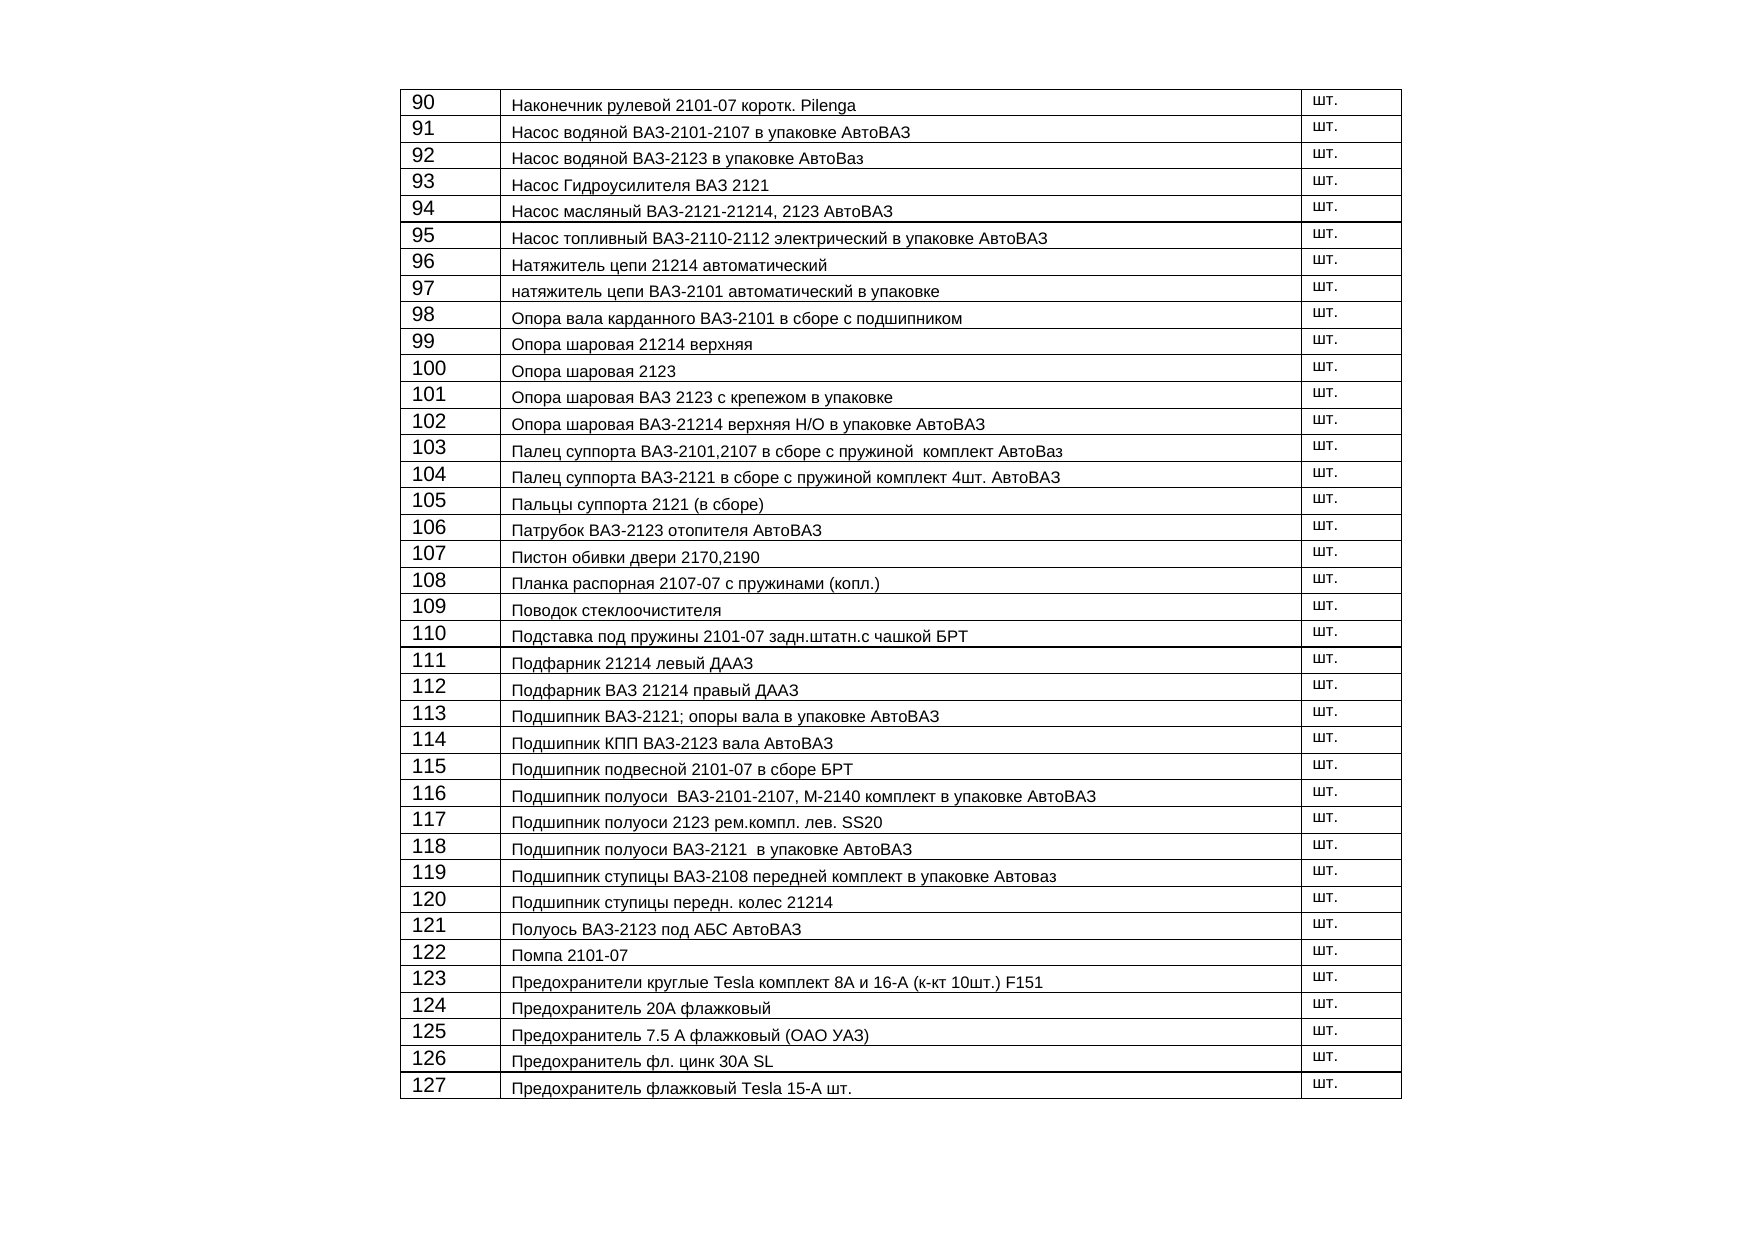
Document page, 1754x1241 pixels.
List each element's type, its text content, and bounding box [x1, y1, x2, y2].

table_cell Опора шаровая ВАЗ-21214 верхняя Н/О в упаковке АвтоВАЗ [501, 409, 1301, 434]
table_cell 113 [401, 701, 500, 726]
table_cell шт. [1302, 435, 1401, 461]
table_cell шт. [1302, 674, 1401, 699]
table_cell шт. [1302, 409, 1401, 434]
table_cell 92 [401, 143, 500, 168]
table_cell 100 [401, 355, 500, 381]
table_cell 115 [401, 754, 500, 779]
table_cell шт. [1302, 621, 1401, 646]
table_cell шт. [1302, 488, 1401, 514]
table_cell Поводок стеклоочистителя [501, 594, 1301, 620]
table_cell Натяжитель цепи 21214 автоматический [501, 249, 1301, 274]
table_cell 122 [401, 940, 500, 965]
table_cell шт. [1302, 727, 1401, 753]
table_cell шт. [1302, 1073, 1401, 1098]
table_cell 127 [401, 1073, 500, 1098]
table_cell 91 [401, 116, 500, 142]
table_cell шт. [1302, 701, 1401, 726]
table_cell 111 [401, 648, 500, 673]
table_cell 106 [401, 515, 500, 540]
table_cell Подставка под пружины 2101-07 задн.штатн.с чашкой БРТ [501, 621, 1301, 646]
table_cell 103 [401, 435, 500, 461]
table_cell Подшипник ступицы передн. колес 21214 [501, 887, 1301, 912]
table_cell Подшипник полуоси 2123 рем.компл. лев. SS20 [501, 807, 1301, 832]
table_cell шт. [1302, 993, 1401, 1018]
table_cell шт. [1302, 887, 1401, 912]
table_cell 110 [401, 621, 500, 646]
table_cell Предохранитель 7.5 А флажковый (ОАО УАЗ) [501, 1019, 1301, 1045]
table_cell 125 [401, 1019, 500, 1045]
table_cell 102 [401, 409, 500, 434]
table_cell 94 [401, 196, 500, 221]
table_cell шт. [1302, 329, 1401, 354]
table_cell шт. [1302, 940, 1401, 965]
table_cell 98 [401, 302, 500, 328]
table_cell шт. [1302, 754, 1401, 779]
table_cell 96 [401, 249, 500, 274]
table_cell Предохранители круглые Tesla комплект 8А и 16-А (к-кт 10шт.) F151 [501, 966, 1301, 992]
table_cell Подшипник КПП ВАЗ-2123 вала АвтоВАЗ [501, 727, 1301, 753]
table_cell 116 [401, 780, 500, 806]
table_cell шт. [1302, 462, 1401, 487]
table_cell шт. [1302, 223, 1401, 248]
table_cell шт. [1302, 302, 1401, 328]
table_cell шт. [1302, 143, 1401, 168]
table_cell Планка распорная 2107-07 с пружинами (копл.) [501, 568, 1301, 593]
table_cell Опора вала карданного ВАЗ-2101 в сборе с подшипником [501, 302, 1301, 328]
table_cell 109 [401, 594, 500, 620]
table_cell 114 [401, 727, 500, 753]
table_cell шт. [1302, 834, 1401, 859]
table_cell шт. [1302, 355, 1401, 381]
table_cell 105 [401, 488, 500, 514]
table_cell 93 [401, 169, 500, 195]
table_cell Подшипник полуоси ВАЗ-2101-2107, М-2140 комплект в упаковке АвтоВАЗ [501, 780, 1301, 806]
table_cell 124 [401, 993, 500, 1018]
table_cell 108 [401, 568, 500, 593]
table_cell 112 [401, 674, 500, 699]
table_cell шт. [1302, 169, 1401, 195]
table_cell Палец суппорта ВАЗ-2121 в сборе с пружиной комплект 4шт. АвтоВАЗ [501, 462, 1301, 487]
table_cell Насос водяной ВАЗ-2123 в упаковке АвтоВаз [501, 143, 1301, 168]
table_cell шт. [1302, 1019, 1401, 1045]
table_cell шт. [1302, 568, 1401, 593]
table_cell Пистон обивки двери 2170,2190 [501, 541, 1301, 567]
table_cell Подшипник ВАЗ-2121; опоры вала в упаковке АвтоВАЗ [501, 701, 1301, 726]
table_cell Предохранитель 20А флажковый [501, 993, 1301, 1018]
table_cell 126 [401, 1046, 500, 1071]
table_cell Пальцы суппорта 2121 (в сборе) [501, 488, 1301, 514]
table_cell Насос топливный ВАЗ-2110-2112 электрический в упаковке АвтоВАЗ [501, 223, 1301, 248]
table_cell шт. [1302, 780, 1401, 806]
table_cell натяжитель цепи ВАЗ-2101 автоматический в упаковке [501, 276, 1301, 301]
table_cell шт. [1302, 541, 1401, 567]
table_cell шт. [1302, 116, 1401, 142]
table_cell Подшипник подвесной 2101-07 в сборе БРТ [501, 754, 1301, 779]
table_cell Подфарник ВАЗ 21214 правый ДААЗ [501, 674, 1301, 699]
table_cell 121 [401, 913, 500, 939]
table_cell Опора шаровая 2123 [501, 355, 1301, 381]
table_cell 123 [401, 966, 500, 992]
table_cell шт. [1302, 648, 1401, 673]
table_cell шт. [1302, 807, 1401, 832]
table_cell Подфарник 21214 левый ДААЗ [501, 648, 1301, 673]
table_cell 97 [401, 276, 500, 301]
table_cell 119 [401, 860, 500, 886]
table_cell Подшипник ступицы ВАЗ-2108 передней комплект в упаковке Автоваз [501, 860, 1301, 886]
table_cell шт. [1302, 249, 1401, 274]
table_cell шт. [1302, 594, 1401, 620]
table_cell Палец суппорта ВАЗ-2101,2107 в сборе с пружиной комплект АвтоВаз [501, 435, 1301, 461]
table_cell 99 [401, 329, 500, 354]
table_cell Насос Гидроусилителя ВАЗ 2121 [501, 169, 1301, 195]
table_cell шт. [1302, 196, 1401, 221]
table_cell Помпа 2101-07 [501, 940, 1301, 965]
table_cell шт. [1302, 913, 1401, 939]
table_cell 117 [401, 807, 500, 832]
table_cell Предохранитель фл. цинк 30А SL [501, 1046, 1301, 1071]
table_cell Опора шаровая 21214 верхняя [501, 329, 1301, 354]
table_cell шт. [1302, 966, 1401, 992]
table_cell шт. [1302, 276, 1401, 301]
table_cell 104 [401, 462, 500, 487]
table_cell Подшипник полуоси ВАЗ-2121 в упаковке АвтоВАЗ [501, 834, 1301, 859]
table_cell 107 [401, 541, 500, 567]
table_cell 118 [401, 834, 500, 859]
table_cell шт. [1302, 860, 1401, 886]
table_cell 90 [401, 90, 500, 115]
table_cell Насос водяной ВАЗ-2101-2107 в упаковке АвтоВАЗ [501, 116, 1301, 142]
table_cell шт. [1302, 382, 1401, 407]
table_cell Наконечник рулевой 2101-07 коротк. Pilenga [501, 90, 1301, 115]
table_cell шт. [1302, 1046, 1401, 1071]
table_cell 120 [401, 887, 500, 912]
table_cell шт. [1302, 90, 1401, 115]
table_cell 95 [401, 223, 500, 248]
table_cell Опора шаровая ВАЗ 2123 с крепежом в упаковке [501, 382, 1301, 407]
table_cell шт. [1302, 515, 1401, 540]
table_cell Полуось ВАЗ-2123 под АБС АвтоВАЗ [501, 913, 1301, 939]
table_cell Предохранитель флажковый Tesla 15-A шт. [501, 1073, 1301, 1098]
table_cell Патрубок ВАЗ-2123 отопителя АвтоВАЗ [501, 515, 1301, 540]
table_cell Насос масляный ВАЗ-2121-21214, 2123 АвтоВАЗ [501, 196, 1301, 221]
table_cell 101 [401, 382, 500, 407]
